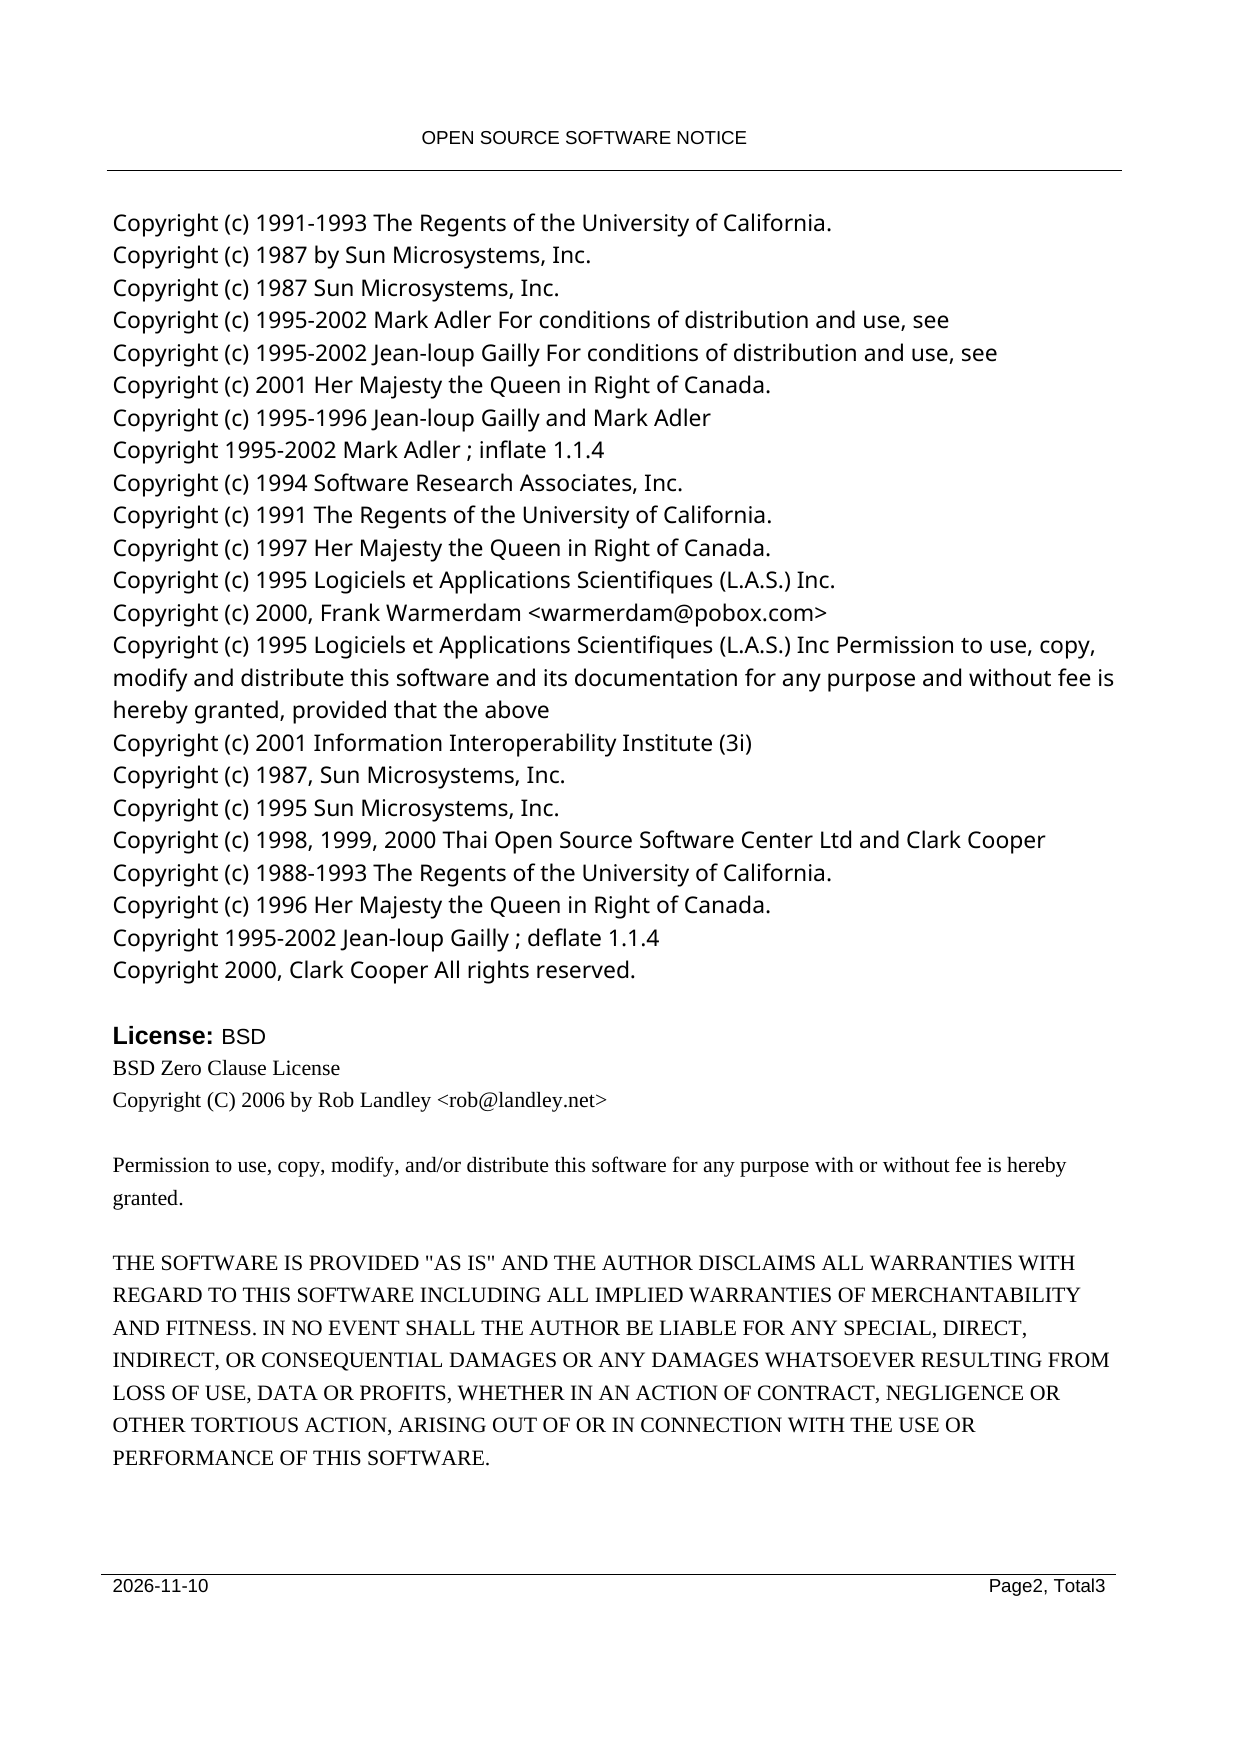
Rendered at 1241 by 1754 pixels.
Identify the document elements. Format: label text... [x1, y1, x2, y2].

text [112, 206, 1128, 1019]
text BSD Zero Clause License Copyright (C) 2006 by Rob Landley <rob@landley.net> Permission to use, copy, modify, and/or distribute this software for any purpose with or without fee is hereby granted. THE SOFTWARE IS PROVIDED "AS IS" AND THE AUTHOR DISCLAIMS ALL WARRANTIES WITH REGARD TO THIS SOFTWARE INCLUDING ALL IMPLIED WARRANTIES OF MERCHANTABILITY AND FITNESS. IN NO EVENT SHALL THE AUTHOR BE LIABLE FOR ANY SPECIAL, DIRECT, INDIRECT, OR CONSEQUENTIAL DAMAGES OR ANY DAMAGES WHATSOEVER RESULTING FROM LOSS OF USE, DATA OR PROFITS, WHETHER IN AN ACTION OF CONTRACT, NEGLIGENCE OR OTHER TORTIOUS ACTION, ARISING OUT OF OR IN CONNECTION WITH THE USE OR PERFORMANCE OF THIS SOFTWARE. [112, 1051, 1128, 1506]
text License: BSD [112, 1019, 1128, 1051]
